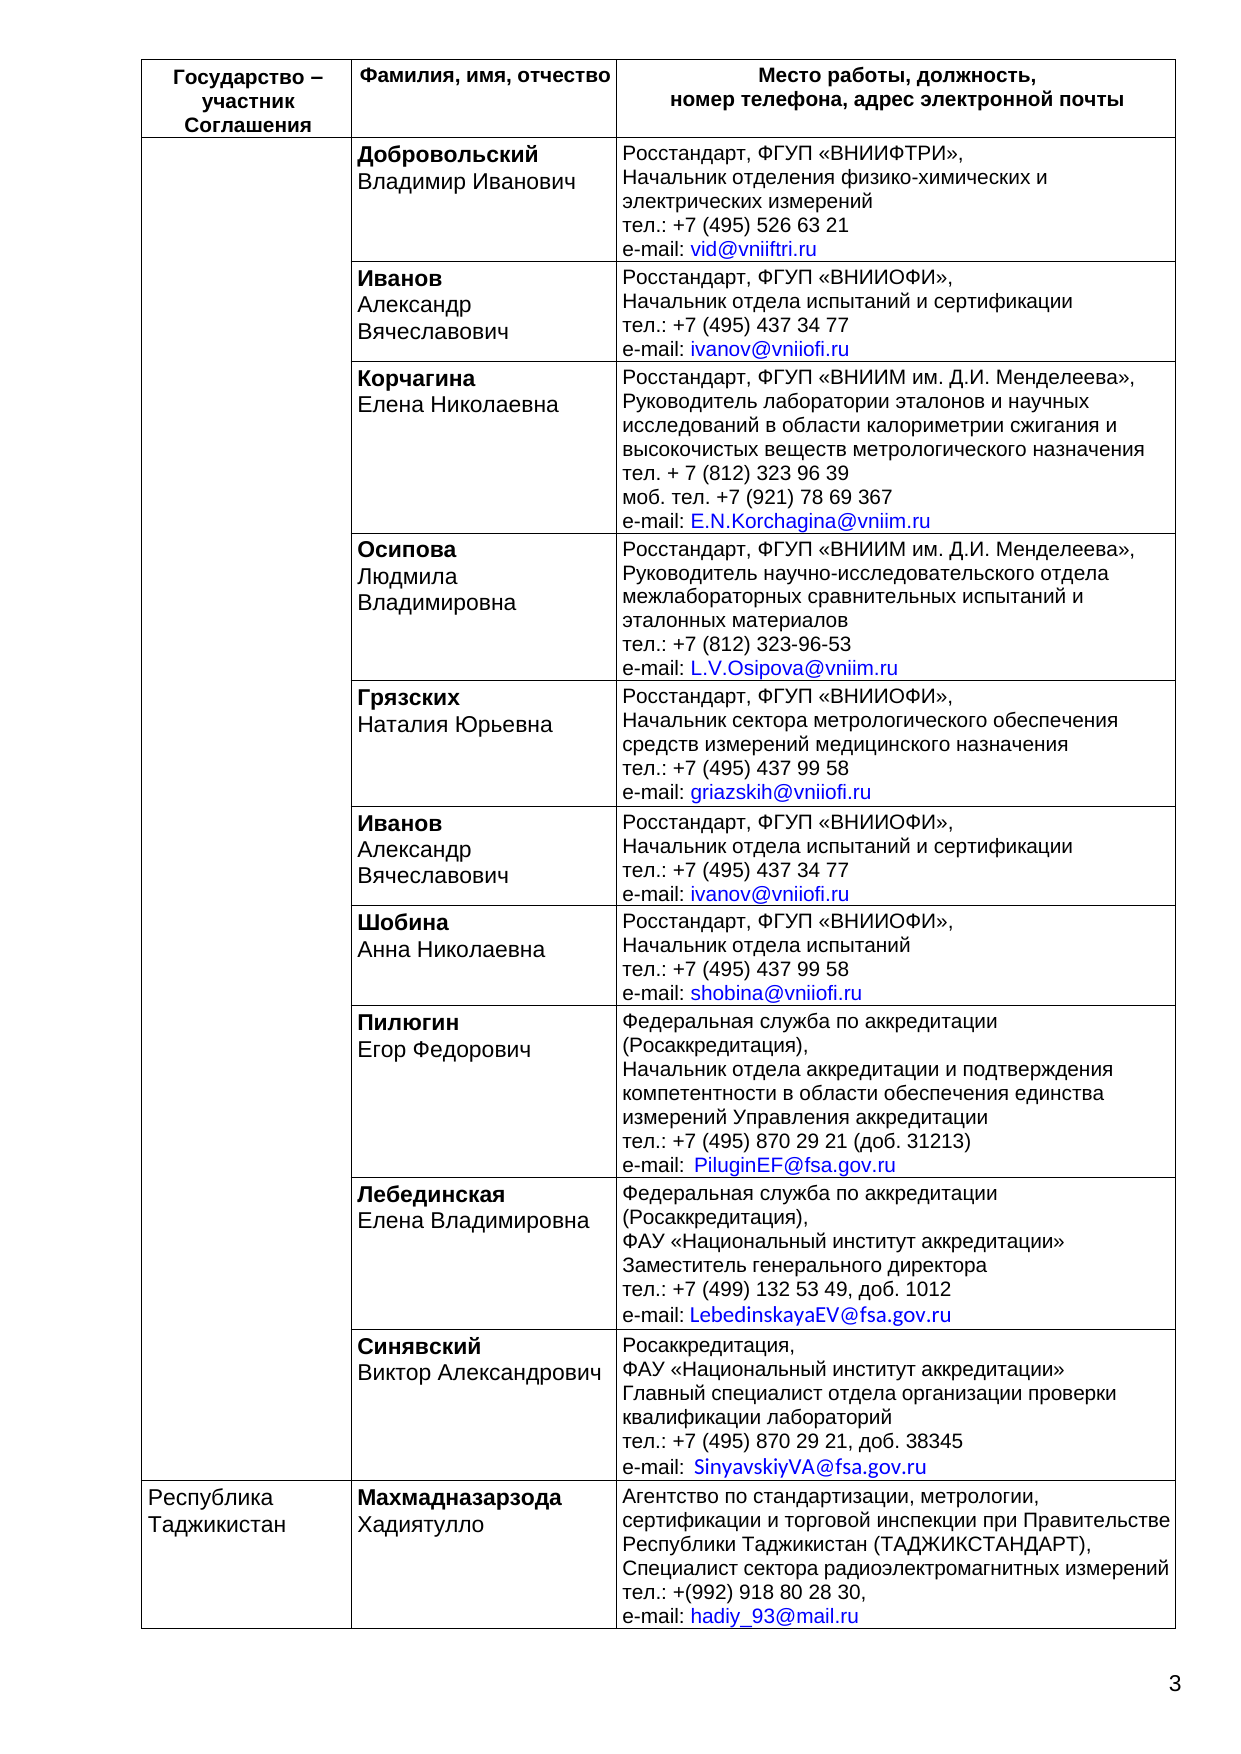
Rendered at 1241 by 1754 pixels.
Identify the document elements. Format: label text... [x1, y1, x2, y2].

table_cell Росстандарт, ФГУП «ВНИИОФИ», Начальник отдела испытаний тел.: +7 (495) 437 99 58 e-mail: shobina@vniiofi.ru [617, 906, 1175, 1005]
table_cell Осипова Людмила Владимировна [352, 534, 616, 680]
table_cell Лебединская Елена Владимировна [352, 1178, 616, 1329]
table_cell Добровольский Владимир Иванович [352, 138, 616, 261]
table_cell Федеральная служба по аккредитации (Росаккредитация), Начальник отдела аккредитации и подтверждения компетентности в области обеспечения единства измерений Управления аккредитации тел.: +7 (495) 870 29 21 (доб. 31213) e-mail: PiluginEF@fsa.gov.ru [617, 1006, 1175, 1177]
table_cell Росстандарт, ФГУП «ВНИИОФИ», Начальник отдела испытаний и сертификации тел.: +7 (495) 437 34 77 e-mail: ivanov@vniiofi.ru [617, 262, 1175, 361]
table_cell Корчагина Елена Николаевна [352, 362, 616, 532]
table_cell Грязских Наталия Юрьевна [352, 681, 616, 806]
table_cell Агентство по стандартизации, метрологии, сертификации и торговой инспекции при Правительстве Республики Таджикистан (ТАДЖИКСТАНДАРТ), Специалист сектора радиоэлектромагнитных измерений тел.: +(992) 918 80 28 30, е-mail: hadiy_93@mail.ru [617, 1481, 1175, 1628]
table_cell Шобина Анна Николаевна [352, 906, 616, 1005]
table_cell Махмадназарзода Хадиятулло [352, 1481, 616, 1628]
table_cell Росстандарт, ФГУП «ВНИИФТРИ», Начальник отделения физико-химических и электрических измерений тел.: +7 (495) 526 63 21 e-mail: vid@vniiftri.ru [617, 138, 1175, 261]
table_cell Росстандарт, ФГУП «ВНИИОФИ», Начальник сектора метрологического обеспечения средств измерений медицинского назначения тел.: +7 (495) 437 99 58 e-mail: griazskih@vniiofi.ru [617, 681, 1175, 806]
table_cell Республика Таджикистан [142, 1481, 351, 1628]
table_cell Росстандарт, ФГУП «ВНИИОФИ», Начальник отдела испытаний и сертификации тел.: +7 (495) 437 34 77 e-mail: ivanov@vniiofi.ru [617, 807, 1175, 905]
table_cell Росстандарт, ФГУП «ВНИИМ им. Д.И. Менделеева», Руководитель лаборатории эталонов и научных исследований в области калориметрии сжигания и высокочистых веществ метрологического назначения тел. + 7 (812) 323 96 39 моб. тел. +7 (921) 78 69 367 e-mail: E.N.Korchagina@vniim.ru [617, 362, 1175, 532]
table_header Фамилия, имя, отчество [352, 60, 616, 137]
table_cell Синявский Виктор Александрович [352, 1330, 616, 1480]
table_cell Росстандарт, ФГУП «ВНИИМ им. Д.И. Менделеева», Руководитель научно-исследовательского отдела межлабораторных сравнительных испытаний и эталонных материалов тел.: +7 (812) 323-96-53 e-mail: L.V.Osipova@vniim.ru [617, 534, 1175, 680]
table_cell Росаккредитация, ФАУ «Национальный институт аккредитации» Главный специалист отдела организации проверки квалификации лабораторий тел.: +7 (495) 870 29 21, доб. 38345 e-mail: SinyavskiyVA@fsa.gov.ru [617, 1330, 1175, 1480]
table_header Государство – участник Соглашения [142, 60, 351, 137]
table_cell Иванов Александр Вячеславович [352, 262, 616, 361]
table_cell Федеральная служба по аккредитации (Росаккредитация), ФАУ «Национальный институт аккредитации» Заместитель генерального директора тел.: +7 (499) 132 53 49, доб. 1012 e-mail: LebedinskayaEV@fsa.gov.ru [617, 1178, 1175, 1329]
table_header Место работы, должность, номер телефона, адрес электронной почты [617, 60, 1175, 137]
table_cell Иванов Александр Вячеславович [352, 807, 616, 905]
table_cell Пилюгин Егор Федорович [352, 1006, 616, 1177]
